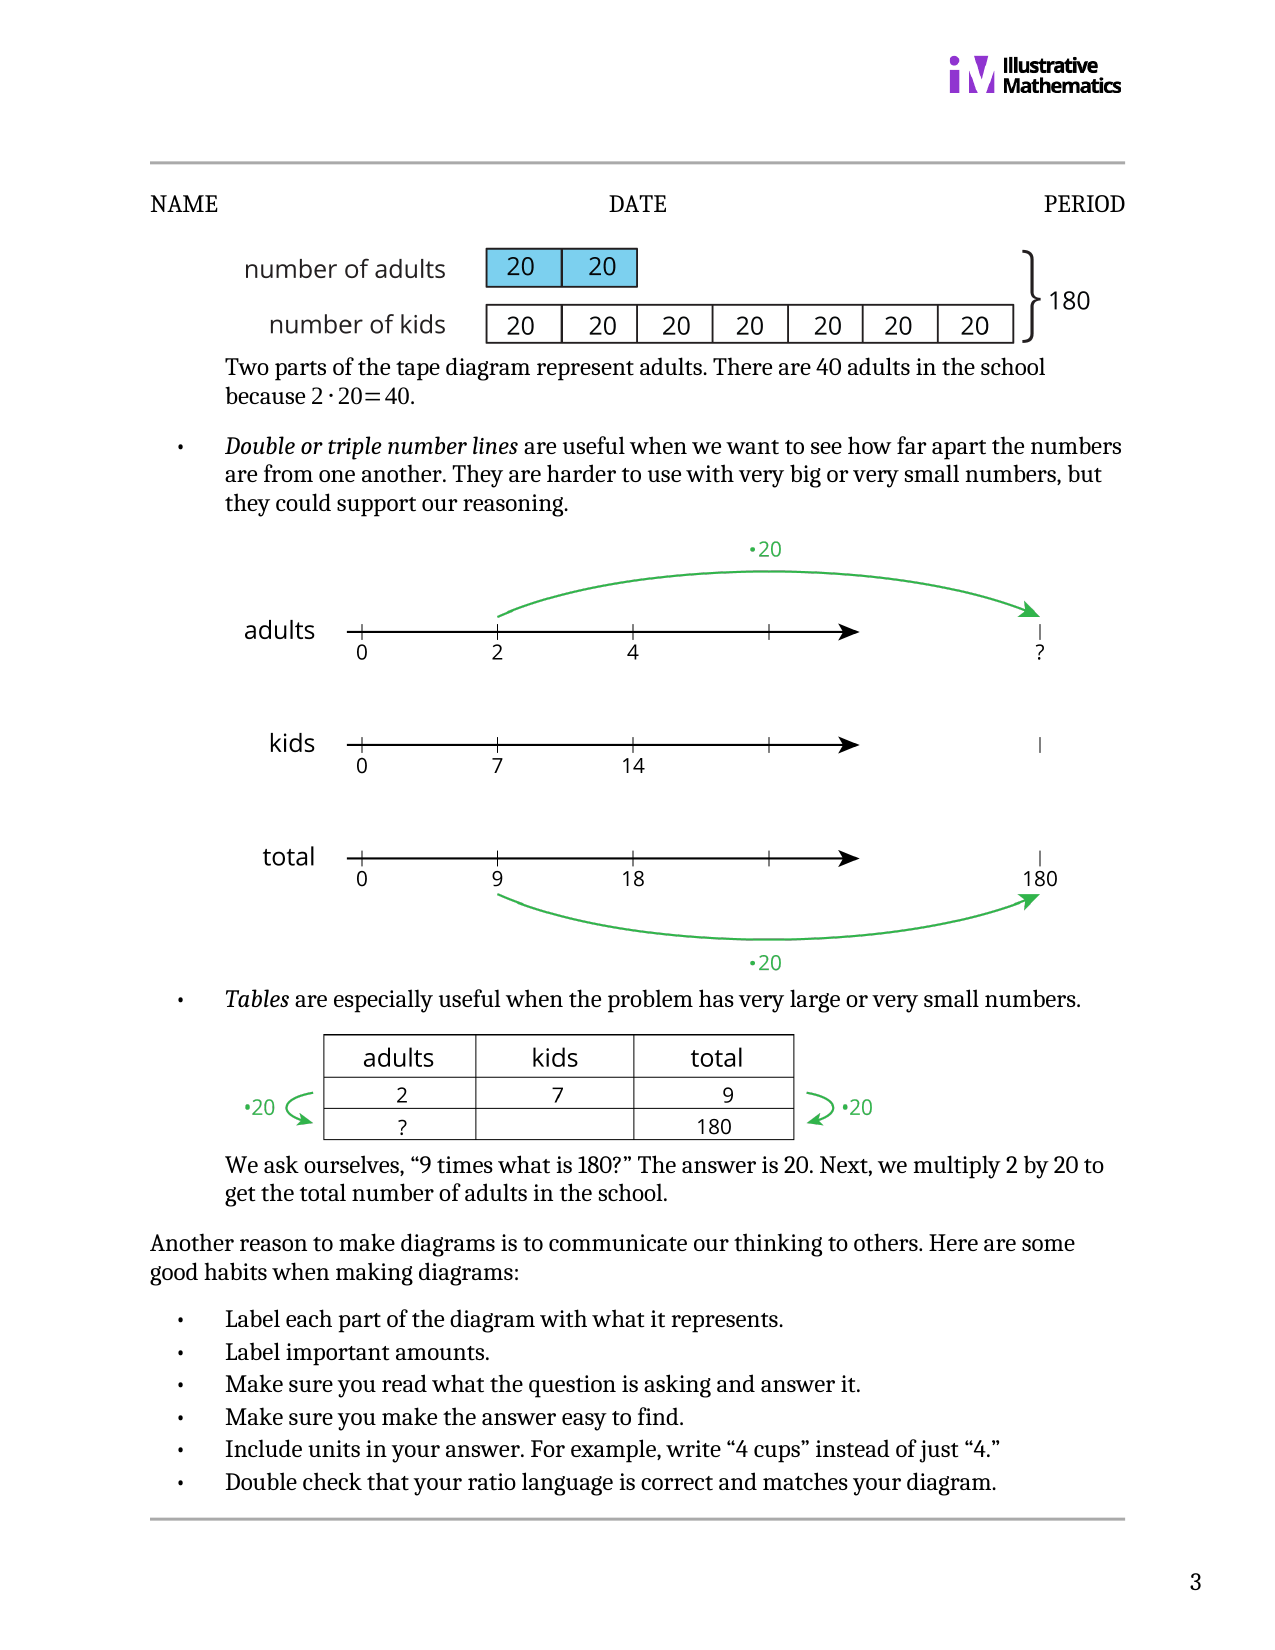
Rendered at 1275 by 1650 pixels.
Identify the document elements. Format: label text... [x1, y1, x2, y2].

list Double check that your ratio language is correct and matches your diagram. [175, 1468, 1125, 1496]
list Two parts of the tape diagram represent adults. There are 40 adults in the school because . [175, 353, 1125, 411]
picture [243, 538, 1058, 976]
list Make sure you read what the question is asking and answer it. [175, 1370, 1125, 1399]
picture [243, 1034, 873, 1141]
list Label each part of the diagram with what it represents. [175, 1305, 1125, 1334]
list Include units in your answer. For example, write “4 cups” instead of just “4.” [175, 1435, 1125, 1464]
list Make sure you make the answer easy to find. [175, 1403, 1125, 1431]
list Double or triple number lines are useful when we want to see how far apart the numbers are from one another. They are harder to use with very big or very small numbers, but they could support our reasoning. [175, 432, 1125, 518]
list Tables are especially useful when the problem has very large or very small numbers. [175, 985, 1125, 1014]
list Label important amounts. [175, 1338, 1125, 1366]
text Another reason to make diagrams is to communicate our thinking to others. Here are some good habits when making diagrams: [150, 1229, 1125, 1286]
picture [243, 247, 1091, 344]
picture [949, 55, 1121, 93]
list We ask ourselves, “9 times what is 180?” The answer is 20. Next, we multiply 2 by 20 to get the total number of adults in the school. [175, 1151, 1125, 1208]
